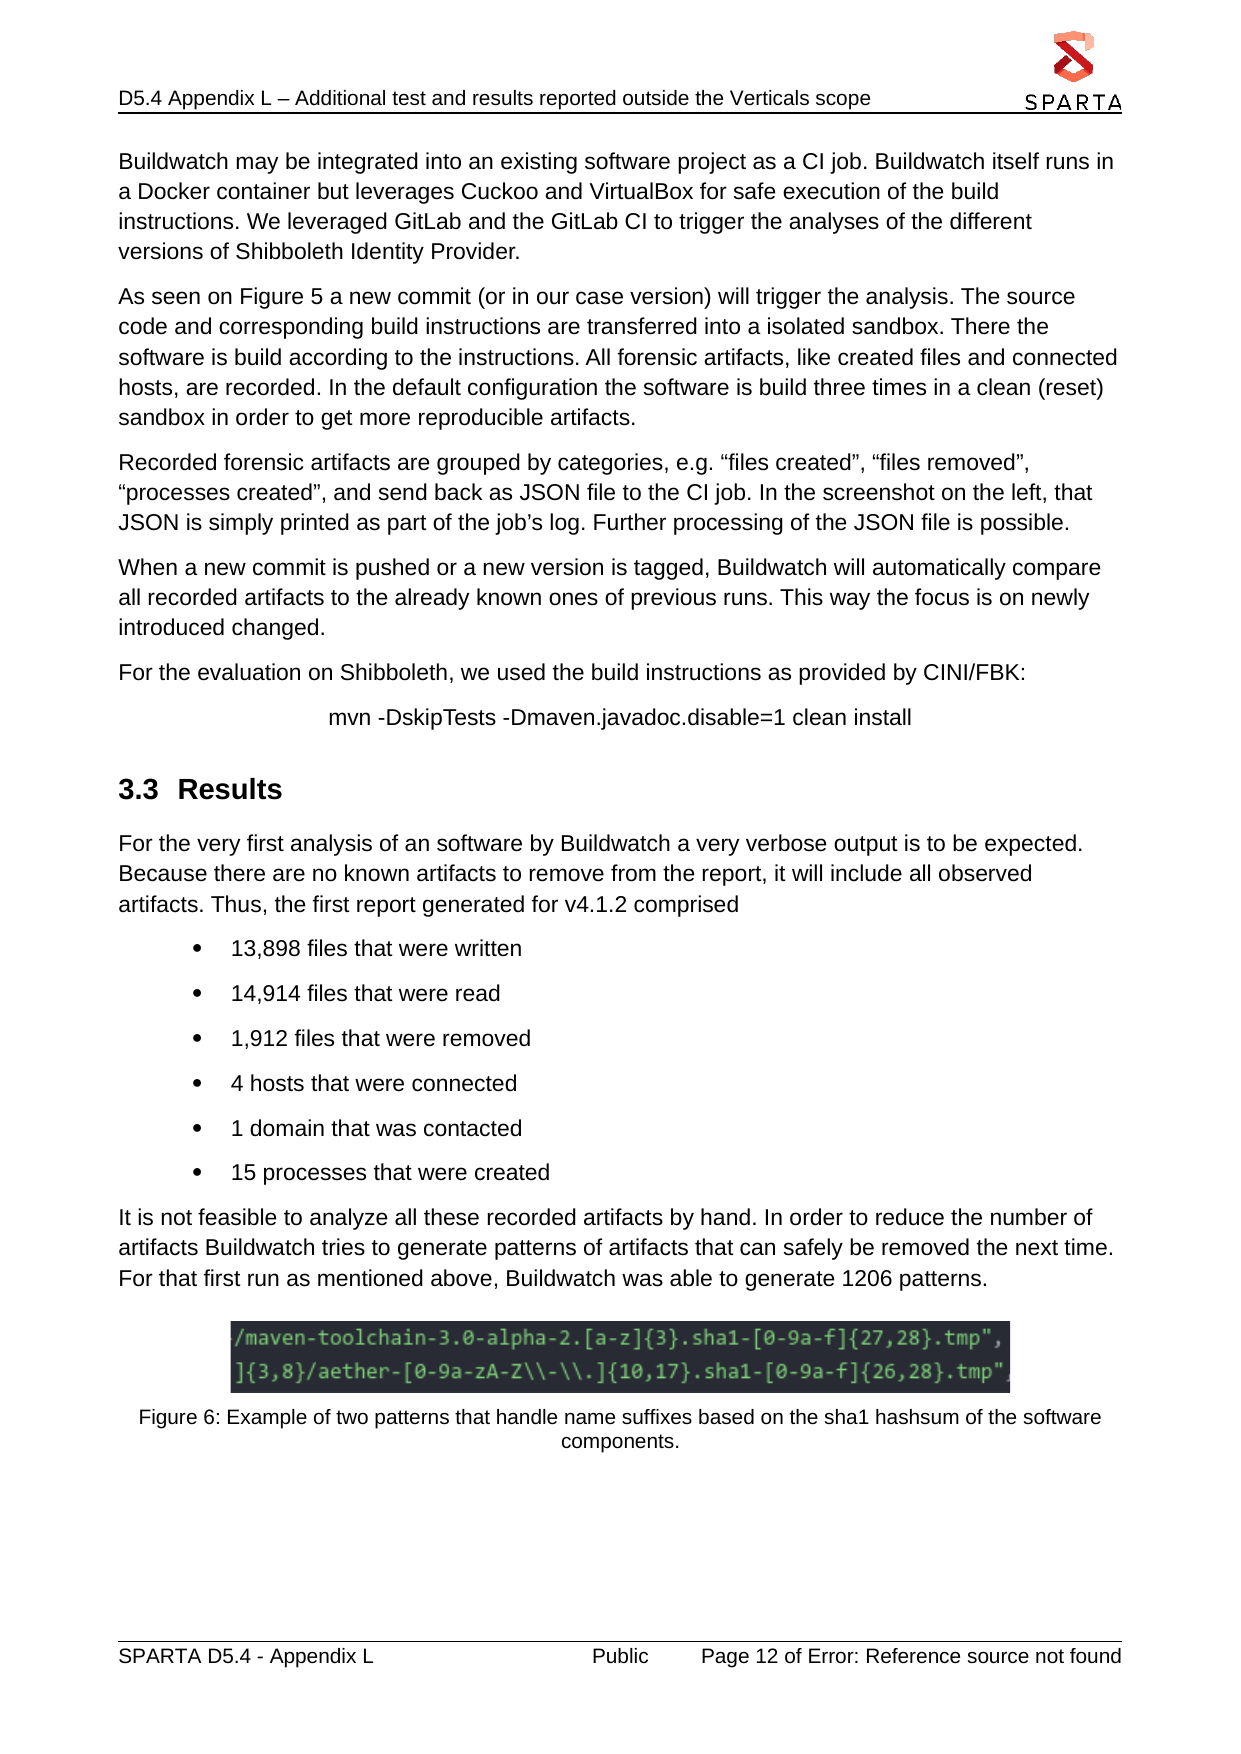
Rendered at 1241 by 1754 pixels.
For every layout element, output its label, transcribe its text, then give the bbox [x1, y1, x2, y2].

list 1 domain that was contacted [193, 1114, 1122, 1141]
list 15 processes that were created [193, 1159, 1122, 1186]
picture [230, 1321, 1011, 1393]
text It is not feasible to analyze all these recorded artifacts by hand. In order to reduce the number of artifacts Buildwatch tries to generate patterns of artifacts that can safely be removed the next time. For that first run as mentioned above, Buildwatch was able to generate 1206 patterns. [118, 1204, 1122, 1291]
text As seen on Figure 5 a new commit (or in our case version) will trigger the analysis. The source code and corresponding build instructions are transferred into a isolated sandbox. There the software is build according to the instructions. All forensic artifacts, like created files and connected hosts, are recorded. In the default configuration the software is build three times in a clean (reset) sandbox in order to get more reproducible artifacts. [118, 283, 1122, 430]
text mvn -DskipTests -Dmaven.javadoc.disable=1 clean install [118, 704, 1122, 730]
list 1,912 files that were removed [193, 1025, 1122, 1051]
text Buildwatch may be integrated into an existing software project as a CI job. Buildwatch itself runs in a Docker container but leverages Cuckoo and VirtualBox for safe execution of the build instructions. We leveraged GitLab and the GitLab CI to trigger the analyses of the different versions of Shibboleth Identity Provider. [118, 148, 1122, 265]
list 4 hosts that were connected [193, 1070, 1122, 1096]
list 14,914 files that were read [193, 980, 1122, 1007]
list 13,898 files that were written [193, 935, 1122, 962]
text When a new commit is pushed or a new version is tagged, Buildwatch will automatically compare all recorded artifacts to the already known ones of previous runs. This way the focus is on newly introduced changed. [118, 554, 1122, 641]
text For the evaluation on Shibboleth, we used the build instructions as provided by CINI/FBK: [118, 659, 1122, 686]
subtitle Results [118, 772, 1122, 805]
picture [1025, 31, 1122, 110]
text Recorded forensic artifacts are grouped by categories, e.g. “files created”, “files removed”, “processes created”, and send back as JSON file to the CI job. In the screenshot on the left, that JSON is simply printed as part of the job’s log. Further processing of the JSON file is possible. [118, 449, 1122, 536]
text For the very first analysis of an software by Buildwatch a very verbose output is to be expected. Because there are no known artifacts to remove from the report, it will include all observed artifacts. Thus, the first report generated for v4.1.2 comprised [118, 830, 1122, 917]
